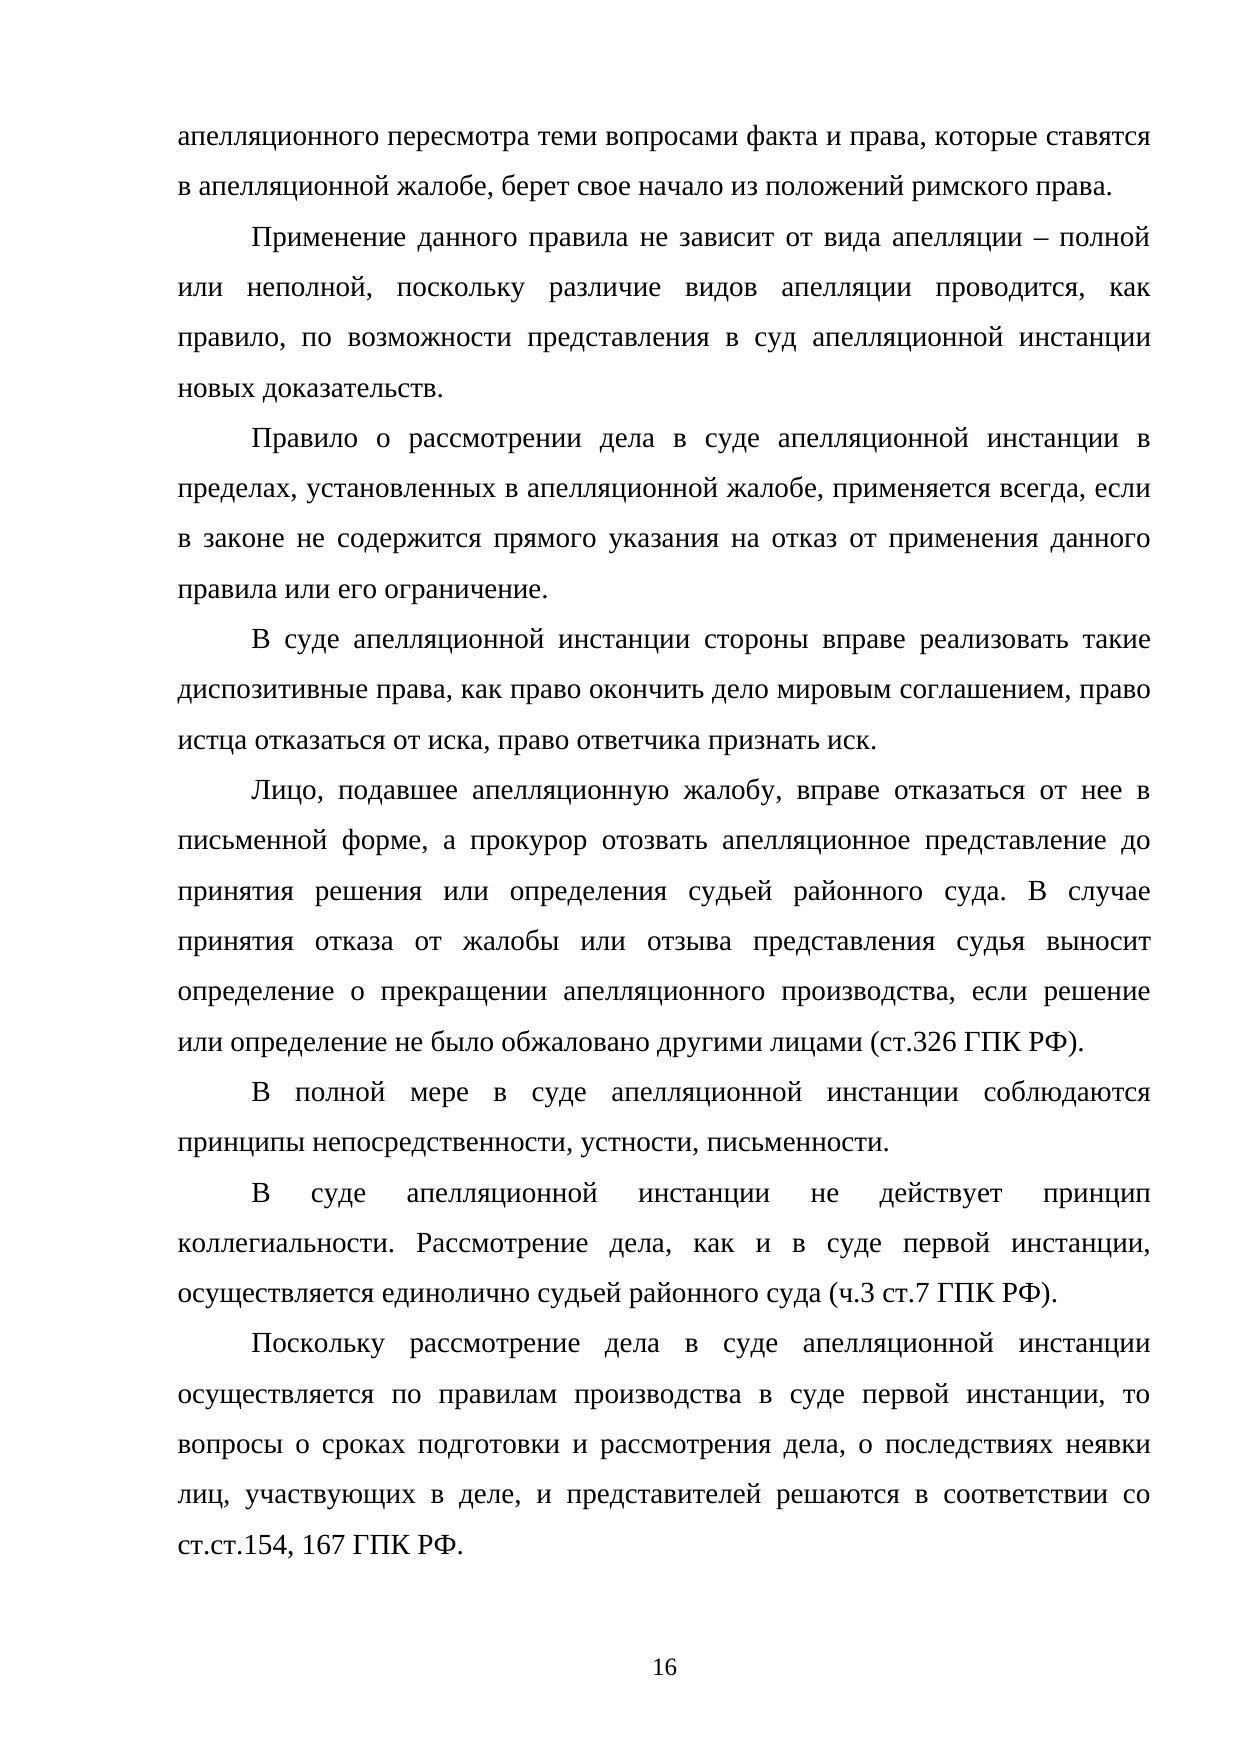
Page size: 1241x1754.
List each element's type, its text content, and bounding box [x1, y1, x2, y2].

text В полной мере в суде апелляционной инстанции соблюдаются принципы непосредственности, устности, письменности. [177, 1074, 1152, 1158]
text Поскольку рассмотрение дела в суде апелляционной инстанции осуществляется по правилам производства в суде первой инстанции, то вопросы о сроках подготовки и рассмотрения дела, о последствиях неявки лиц, участвующих в деле, и представителей решаются в соответствии со ст.ст.154, 167 ГПК РФ. [177, 1326, 1152, 1560]
text Правило о рассмотрении дела в суде апелляционной инстанции в пределах, установленных в апелляционной жалобе, применяется всегда, если в законе не содержится прямого указания на отказ от применения данного правила или его ограничение. [177, 420, 1152, 604]
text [177, 118, 1152, 202]
text В суде апелляционной инстанции не действует принцип коллегиальности. Рассмотрение дела, как и в суде первой инстанции, осуществляется единолично судьей районного суда (ч.3 ст.7 ГПК РФ). [177, 1175, 1152, 1309]
text В суде апелляционной инстанции стороны вправе реализовать такие диспозитивные права, как право окончить дело мировым соглашением, право истца отказаться от иска, право ответчика признать иск. [177, 621, 1152, 755]
text Применение данного правила не зависит от вида апелляции – полной или неполной, поскольку различие видов апелляции проводится, как правило, по возможности представления в суд апелляционной инстанции новых доказательств. [177, 219, 1152, 403]
text Лицо, подавшее апелляционную жалобу, вправе отказаться от нее в письменной форме, а прокурор отозвать апелляционное представление до принятия решения или определения судьей районного суда. В случае принятия отказа от жалобы или отзыва представления судья выносит определение о прекращении апелляционного производства, если решение или определение не было обжаловано другими лицами (ст.326 ГПК РФ). [177, 772, 1152, 1057]
